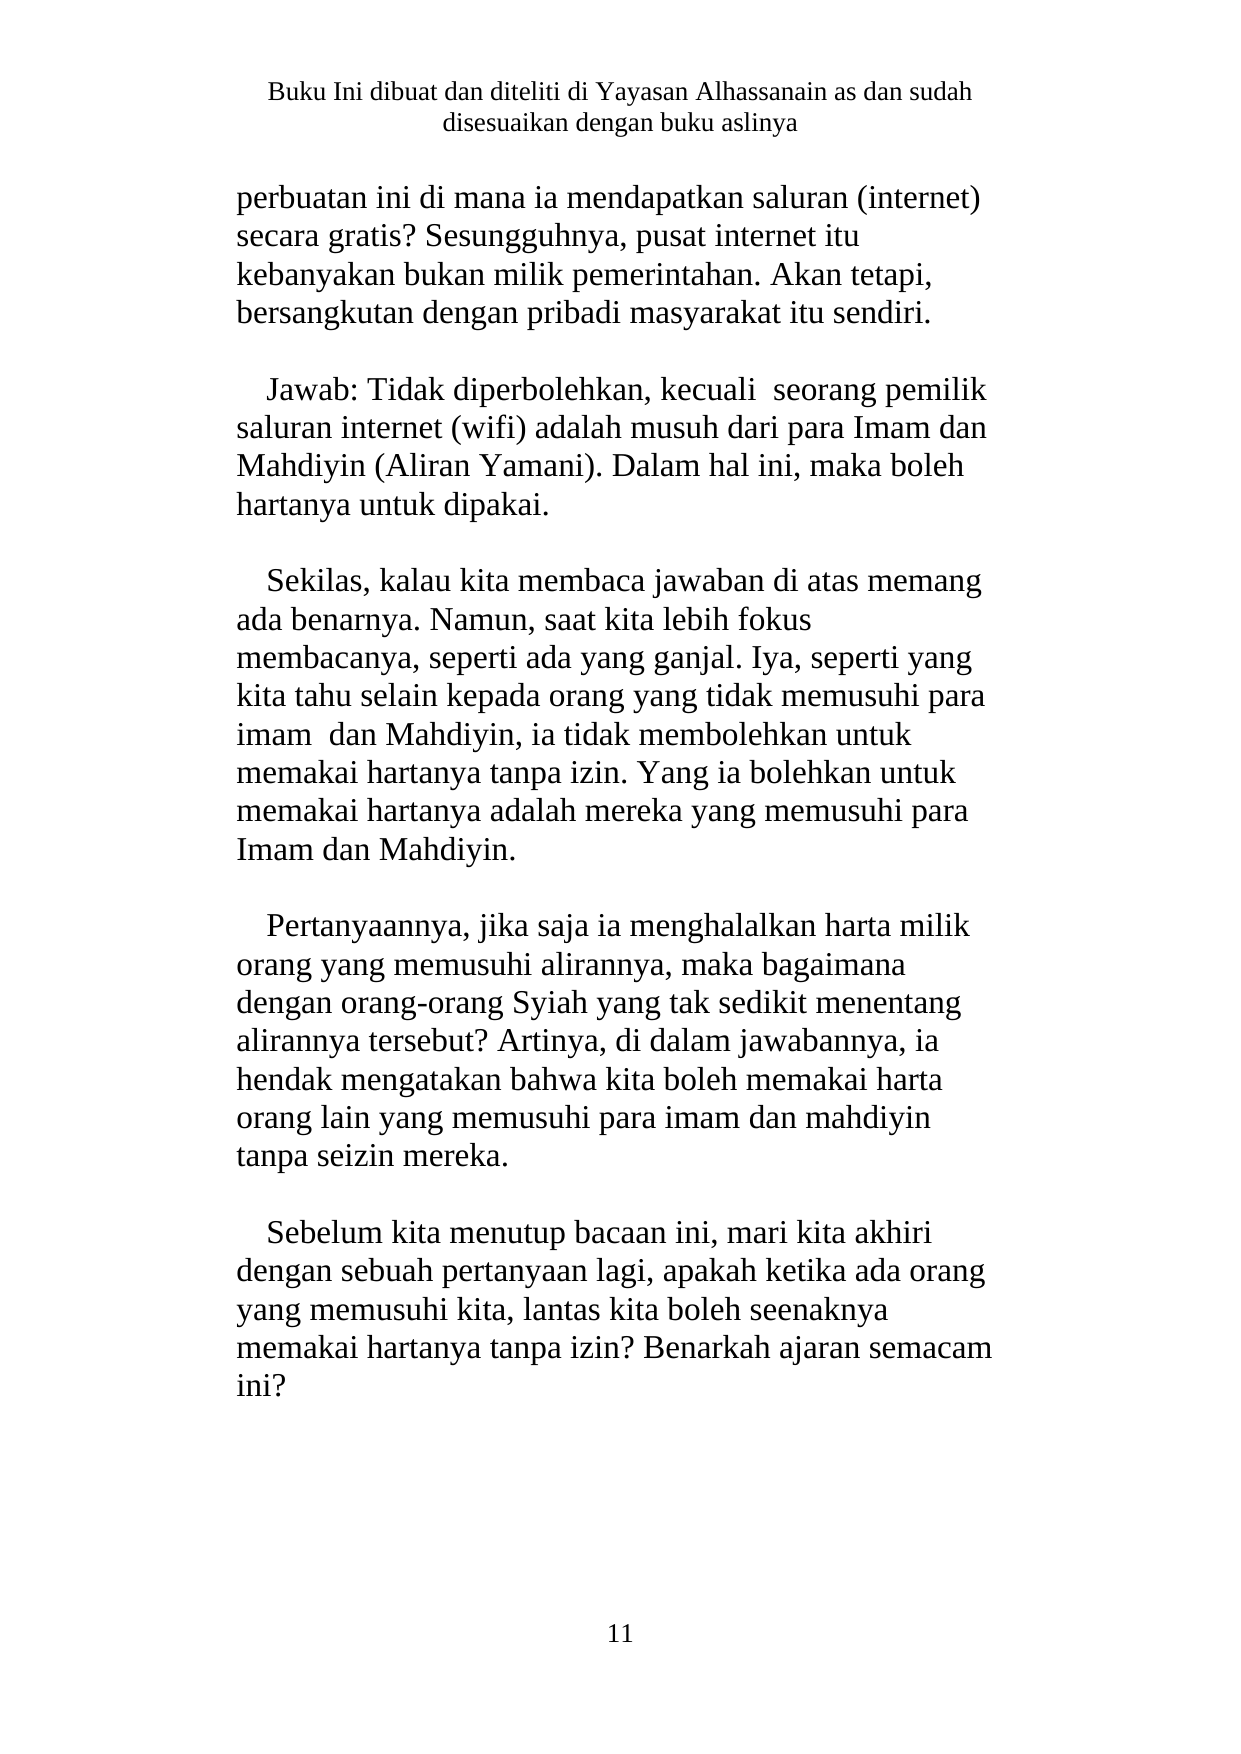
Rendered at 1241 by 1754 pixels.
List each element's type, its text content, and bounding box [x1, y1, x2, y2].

text Sebelum kita menutup bacaan ini, mari kita akhiri dengan sebuah pertanyaan lagi, apakah ketika ada orang yang memusuhi kita, lantas kita boleh seenaknya memakai hartanya tanpa izin? Benarkah ajaran semacam ini? [236, 1212, 1004, 1404]
text Jawab: Tidak diperbolehkan, kecuali seorang pemilik saluran internet (wifi) adalah musuh dari para Imam dan Mahdiyin (Aliran Yamani). Dalam hal ini, maka boleh hartanya untuk dipakai. [236, 369, 1004, 522]
text Sekilas, kalau kita membaca jawaban di atas memang ada benarnya. Namun, saat kita lebih fokus membacanya, seperti ada yang ganjal. Iya, seperti yang kita tahu selain kepada orang yang tidak memusuhi para imam dan Mahdiyin, ia tidak membolehkan untuk memakai hartanya tanpa izin. Yang ia bolehkan untuk memakai hartanya adalah mereka yang memusuhi para Imam dan Mahdiyin. [236, 561, 1004, 867]
text Pertanyaannya, jika saja ia menghalalkan harta milik orang yang memusuhi alirannya, maka bagaimana dengan orang-orang Syiah yang tak sedikit menentang alirannya tersebut? Artinya, di dalam jawabannya, ia hendak mengatakan bahwa kita boleh memakai harta orang lain yang memusuhi para imam dan mahdiyin tanpa seizin mereka. [236, 906, 1004, 1174]
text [236, 177, 1004, 331]
